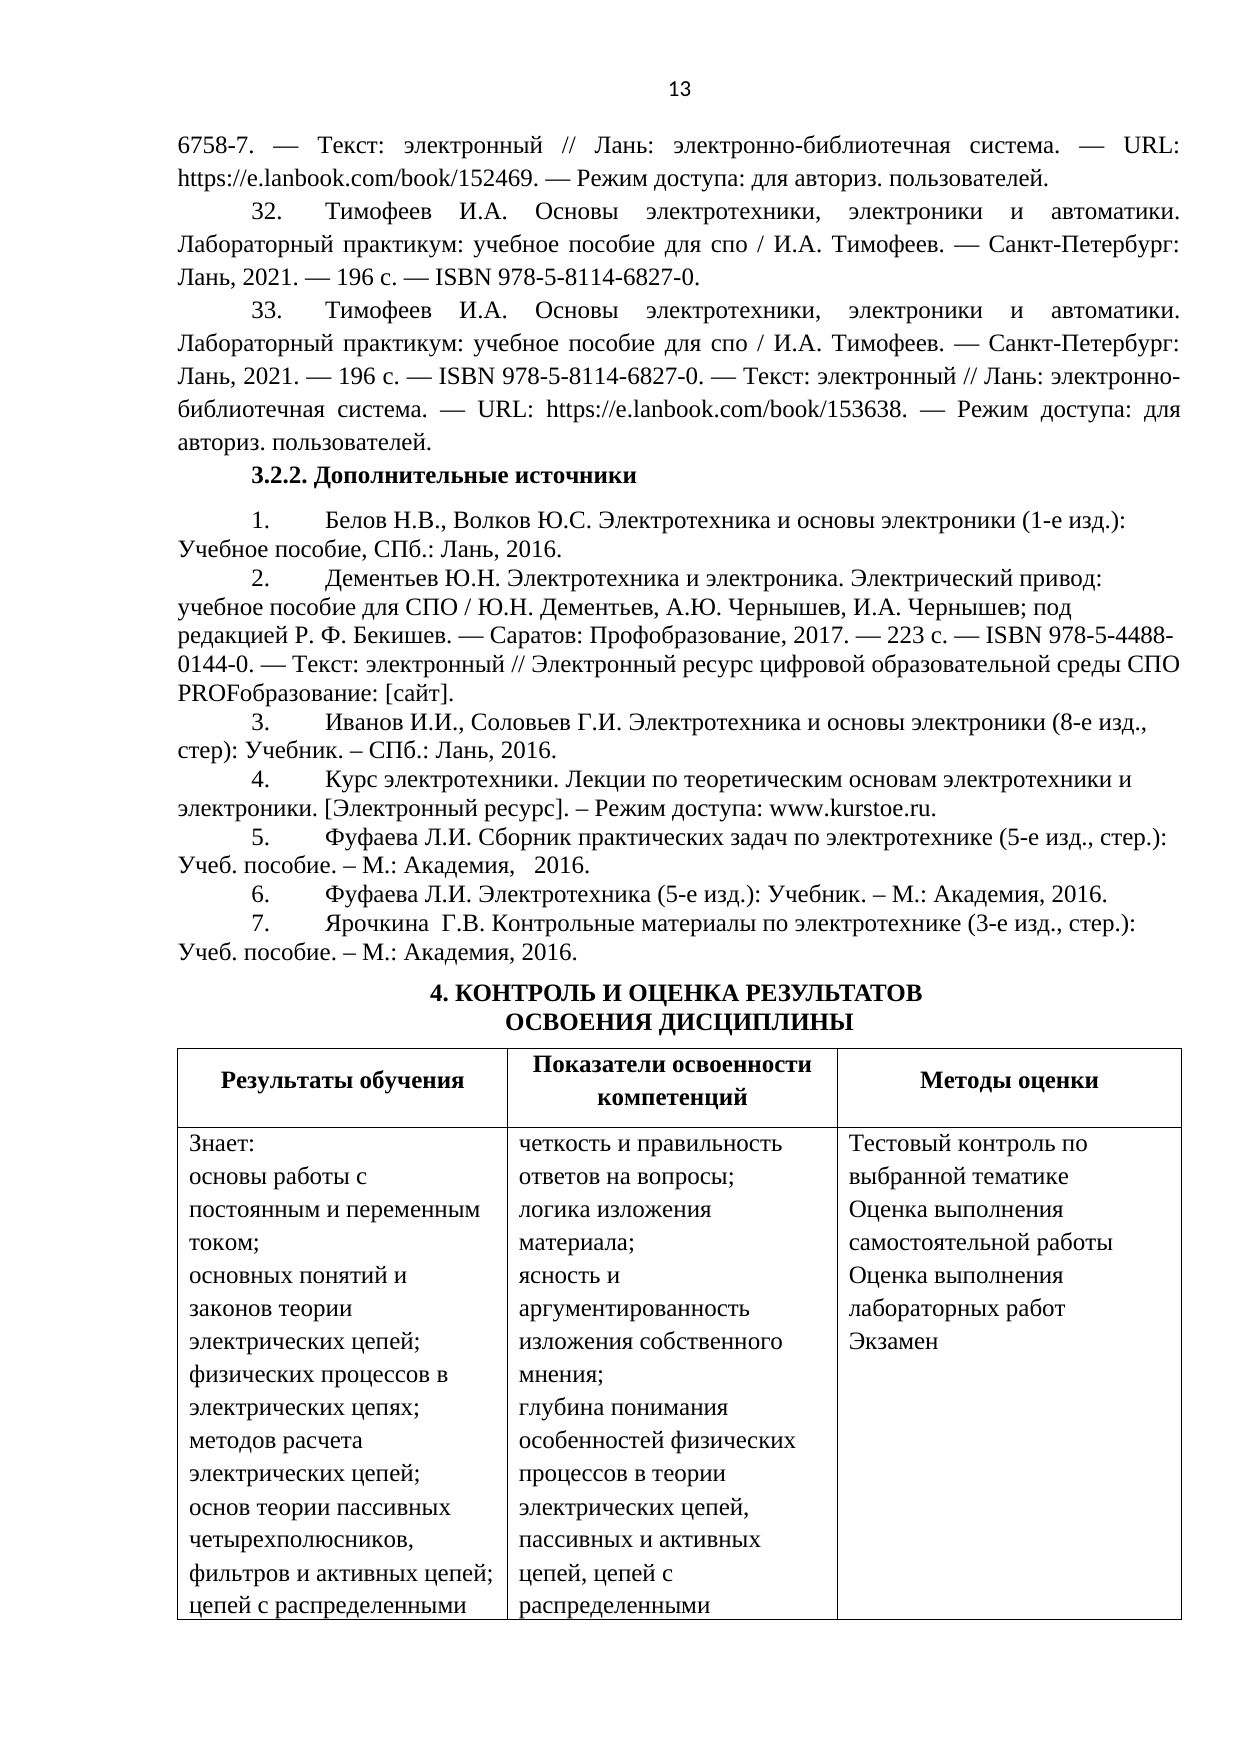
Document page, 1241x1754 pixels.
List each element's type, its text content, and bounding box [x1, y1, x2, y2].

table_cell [838, 1203, 1181, 1628]
list Тимофеев И.А. Основы электротехники, электроники и автоматики. Лабораторный практикум: учебное пособие для спо / И.А. Тимофеев. — Санкт-Петербург: Лань, 2021. — 196 с. — ISBN 978-5-8114-6827-0. — Текст: электронный // Лань: электронно-библиотечная система. — URL: https://e.lanbook.com/book/153638. — Режим доступа: для авториз. пользователей. [177, 295, 1181, 456]
list Фуфаева Л.И. Электротехника (5-е изд.): Учебник. – М.: Академия, 2016. [177, 942, 1181, 971]
list Иванов И.И., Соловьев Г.И. Электротехника и основы электроники (8-е изд., стер): Учебник. – СПб.: Лань, 2016. [177, 732, 1181, 789]
text 4. Контроль и оценка результатов освоения ДИСЦИПЛИНЫ [177, 1053, 1181, 1111]
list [177, 130, 1181, 192]
table_header Результаты обучения [178, 1124, 507, 1202]
text 3.2.2. Дополнительные источники [177, 460, 1181, 489]
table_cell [178, 1203, 507, 1628]
list Курс электротехники. Лекции по теоретическим основам электротехники и электроники. [Электронный ресурс]. – Режим доступа: www.kurstoe.ru. [177, 802, 1181, 859]
list Белов Н.В., Волков Ю.С. Электротехника и основы электроники (1-е изд.): Учебное пособие, СПб.: Лань, 2016. [177, 506, 1181, 563]
list Фуфаева Л.И. Сборник практических задач по электротехнике (5-е изд., стер.): Учеб. пособие. – М.: Академия, 2016. [177, 872, 1181, 929]
table_header Методы оценки [838, 1124, 1181, 1202]
list Тимофеев И.А. Основы электротехники, электроники и автоматики. Лабораторный практикум: учебное пособие для спо / И.А. Тимофеев. — Санкт-Петербург: Лань, 2021. — 196 с. — ISBN 978-5-8114-6827-0. [177, 196, 1181, 291]
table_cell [508, 1203, 837, 1628]
table_header Показатели освоенности компетенций [508, 1124, 837, 1202]
list Ярочкина Г.В. Контрольные материалы по электротехнике (3-е изд., стер.): Учеб. пособие. – М.: Академия, 2016. [177, 983, 1181, 1041]
list Дементьев Ю.Н. Электротехника и электроника. Электрический привод: учебное пособие для СПО / Ю.Н. Дементьев, А.Ю. Чернышев, И.А. Чернышев; под редакцией Р. Ф. Бекишев. — Саратов: Профобразование, 2017. — 223 c. — ISBN 978-5-4488-0144-0. — Текст: электронный // Электронный ресурс цифровой образовательной среды СПО PROFобразование: [сайт]. [177, 576, 1181, 719]
